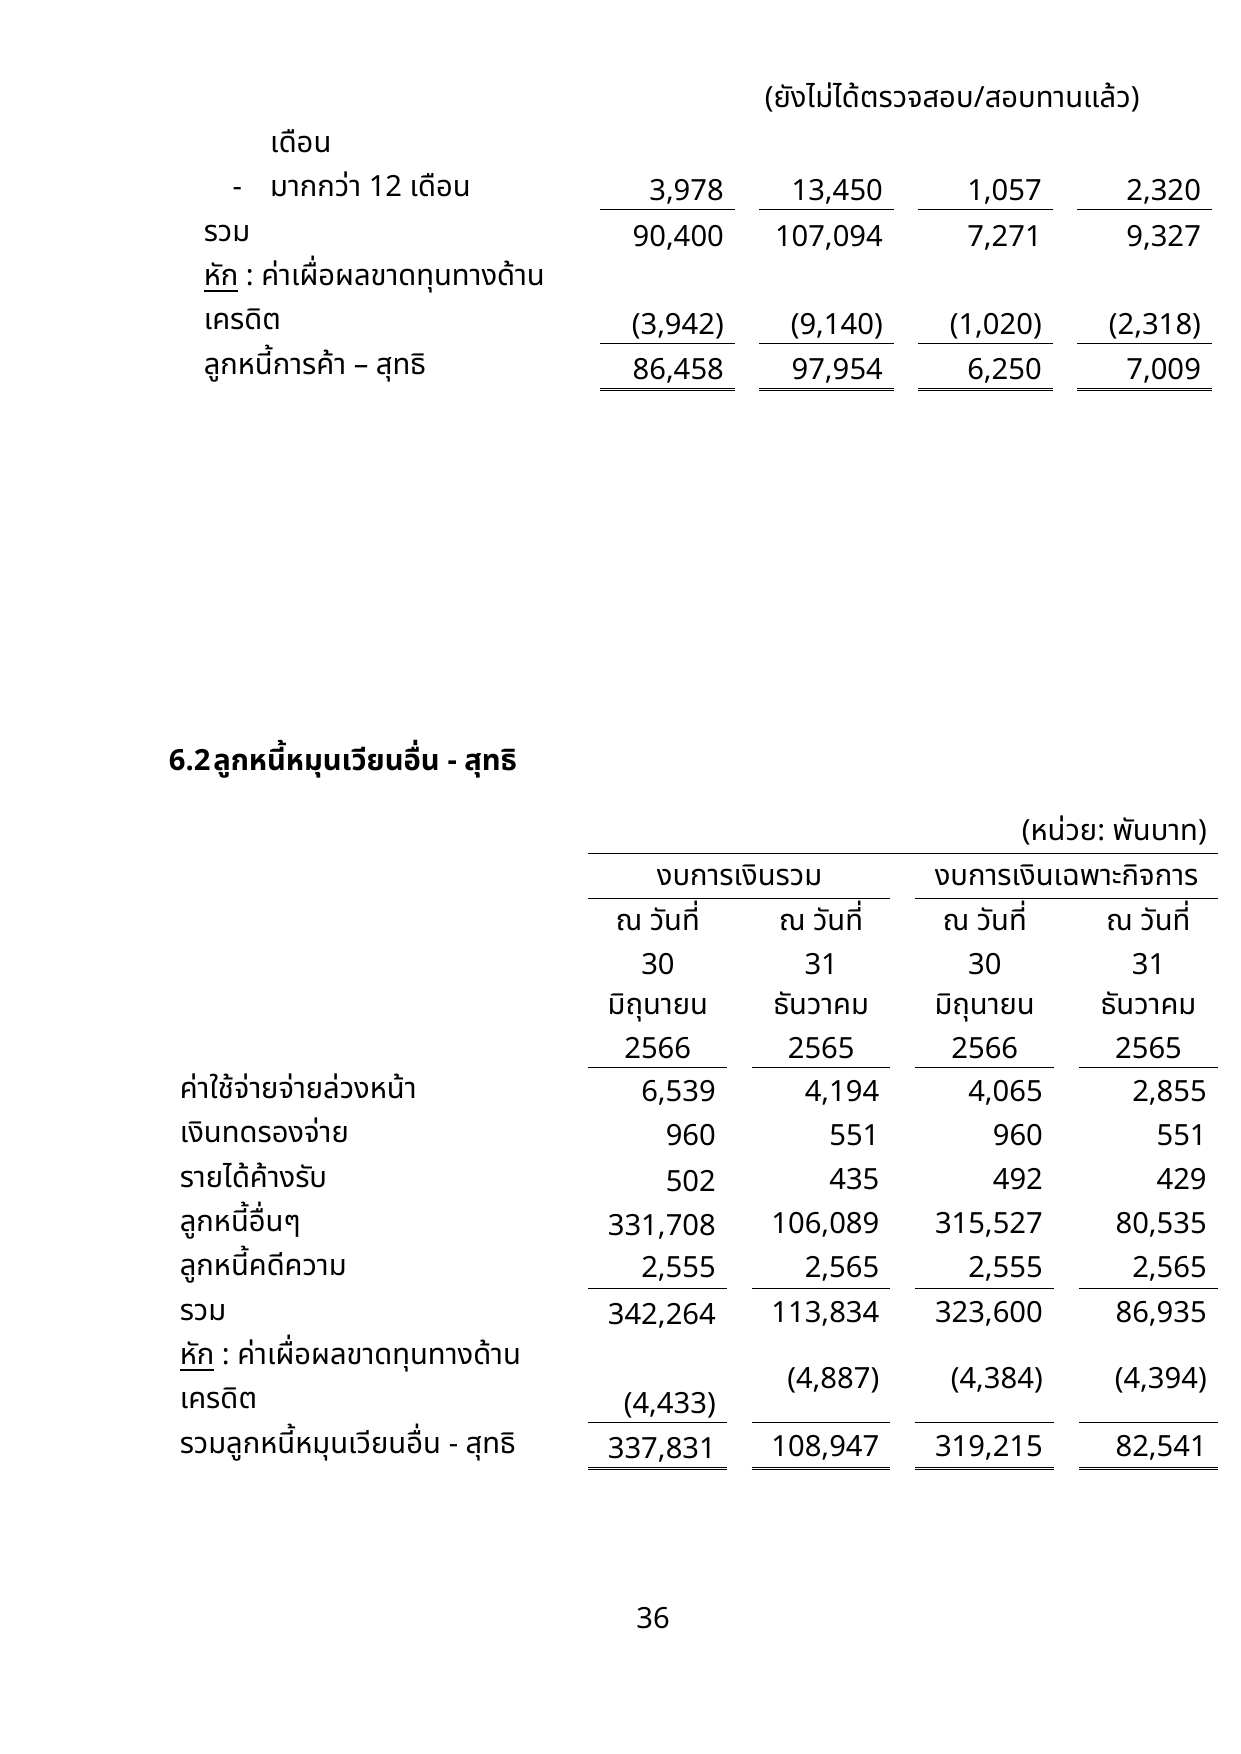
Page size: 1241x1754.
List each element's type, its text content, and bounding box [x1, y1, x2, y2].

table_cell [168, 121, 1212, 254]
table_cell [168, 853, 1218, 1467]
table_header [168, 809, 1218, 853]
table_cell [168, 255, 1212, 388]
list 6.2 ลูกหนี้หมุนเวียนอื่น - สุทธิ [169, 739, 1137, 784]
